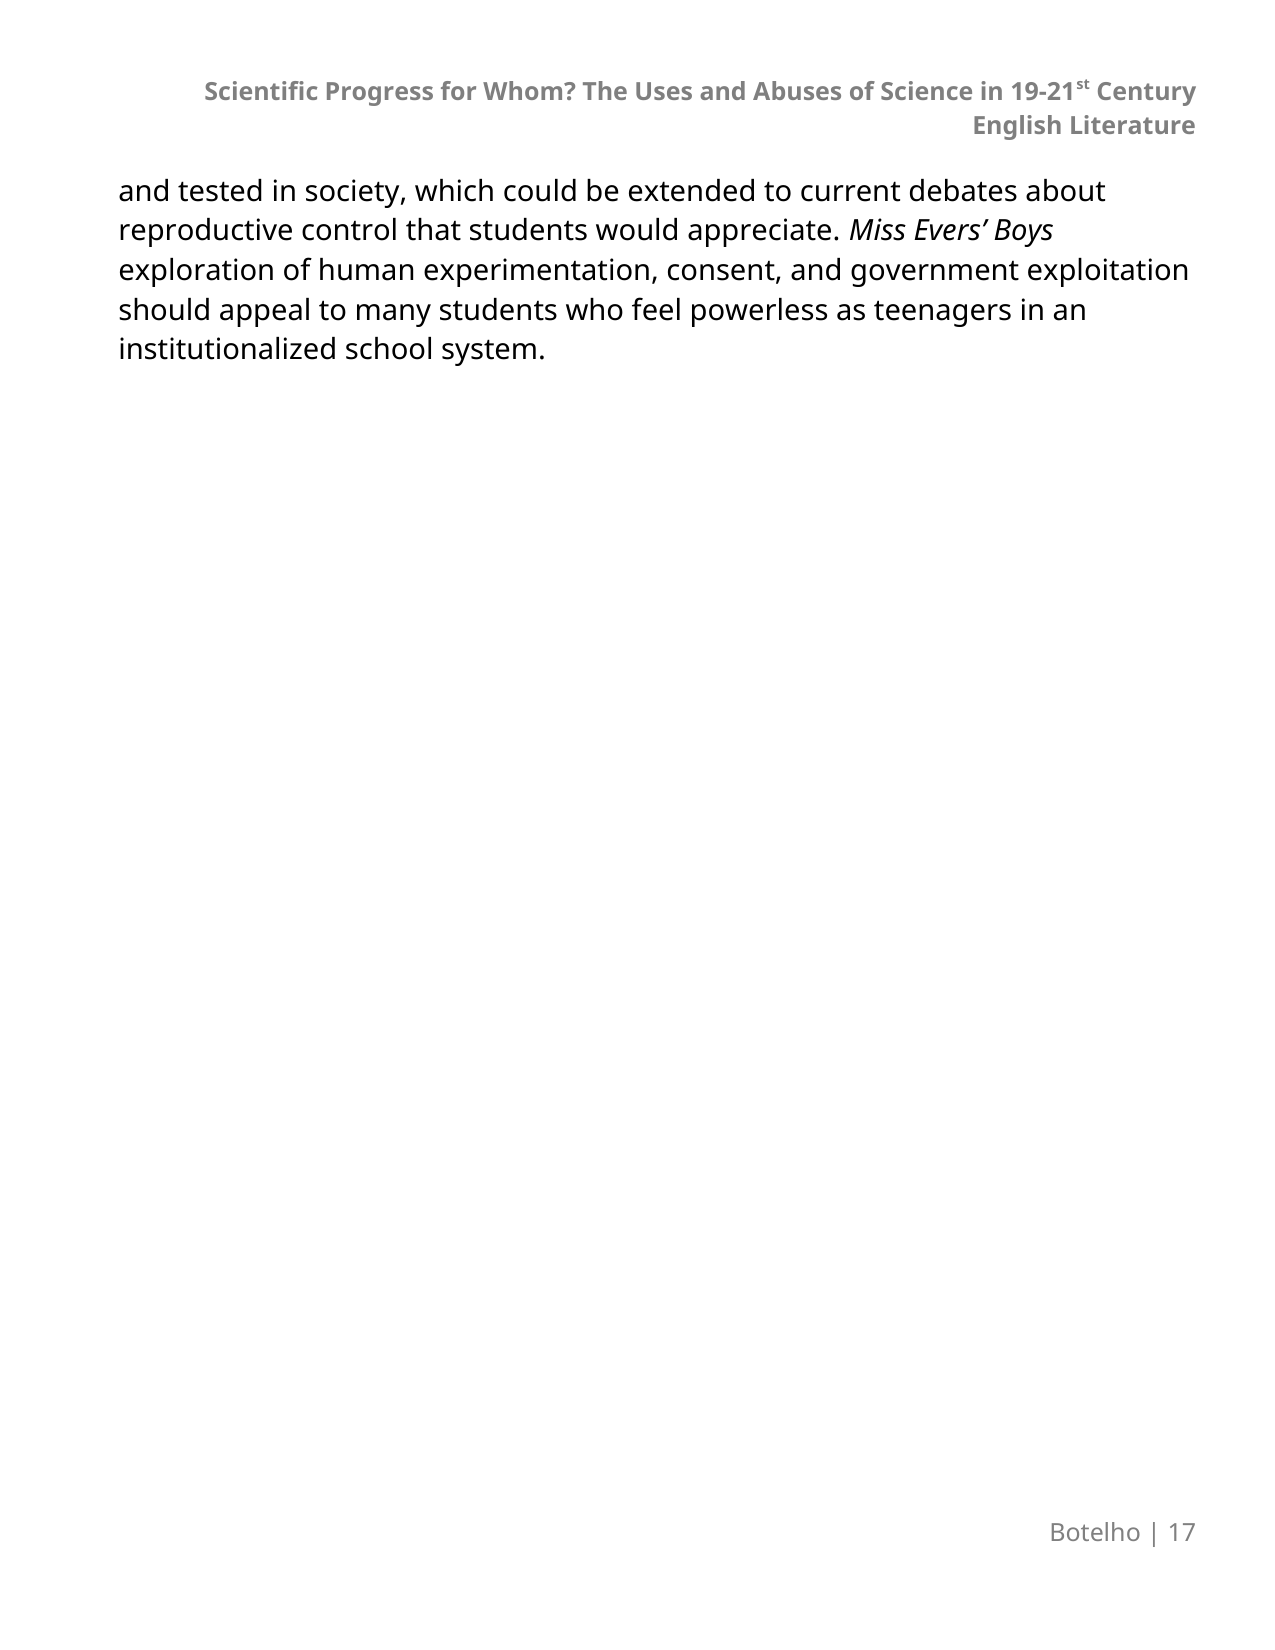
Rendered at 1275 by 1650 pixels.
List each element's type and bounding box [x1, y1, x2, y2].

text [118, 170, 1196, 368]
